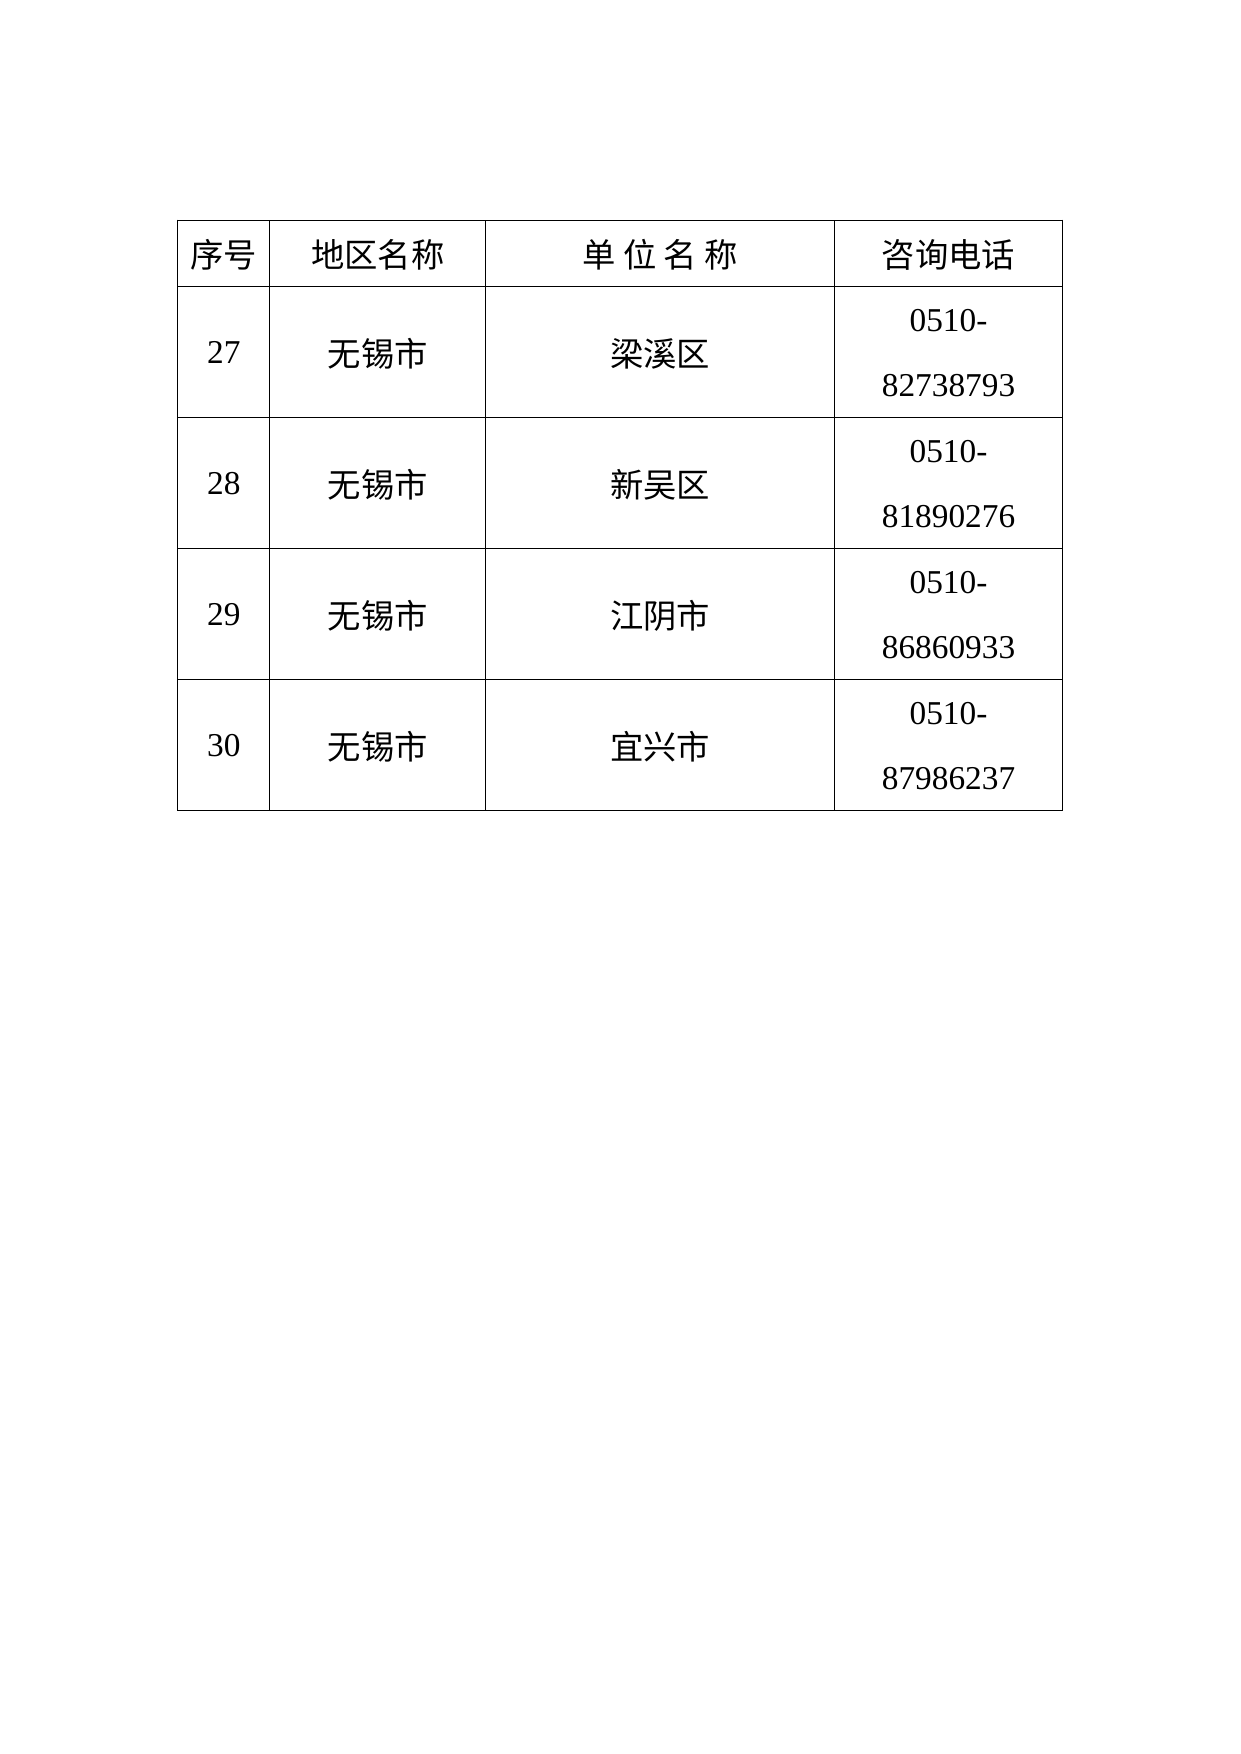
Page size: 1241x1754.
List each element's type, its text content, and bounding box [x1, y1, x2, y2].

table_cell 0510-81890276 [835, 418, 1062, 548]
table_cell 无锡市 [270, 549, 485, 679]
table_cell 30 [178, 680, 269, 810]
table_cell 27 [178, 287, 269, 417]
table_cell 29 [178, 549, 269, 679]
table_cell 0510-86860933 [835, 549, 1062, 679]
table_header 单 位 名 称 [486, 221, 834, 286]
table_cell 宜兴市 [486, 680, 834, 810]
table_cell 无锡市 [270, 680, 485, 810]
table_cell 0510-82738793 [835, 287, 1062, 417]
table_header 地区名称 [270, 221, 485, 286]
table_header 序号 [178, 221, 269, 286]
table_cell 0510-87986237 [835, 680, 1062, 810]
table_cell 无锡市 [270, 418, 485, 548]
table_cell 梁溪区 [486, 287, 834, 417]
table_cell 新吴区 [486, 418, 834, 548]
table_header 咨询电话 [835, 221, 1062, 286]
table_cell 无锡市 [270, 287, 485, 417]
table_cell 28 [178, 418, 269, 548]
table_cell 江阴市 [486, 549, 834, 679]
